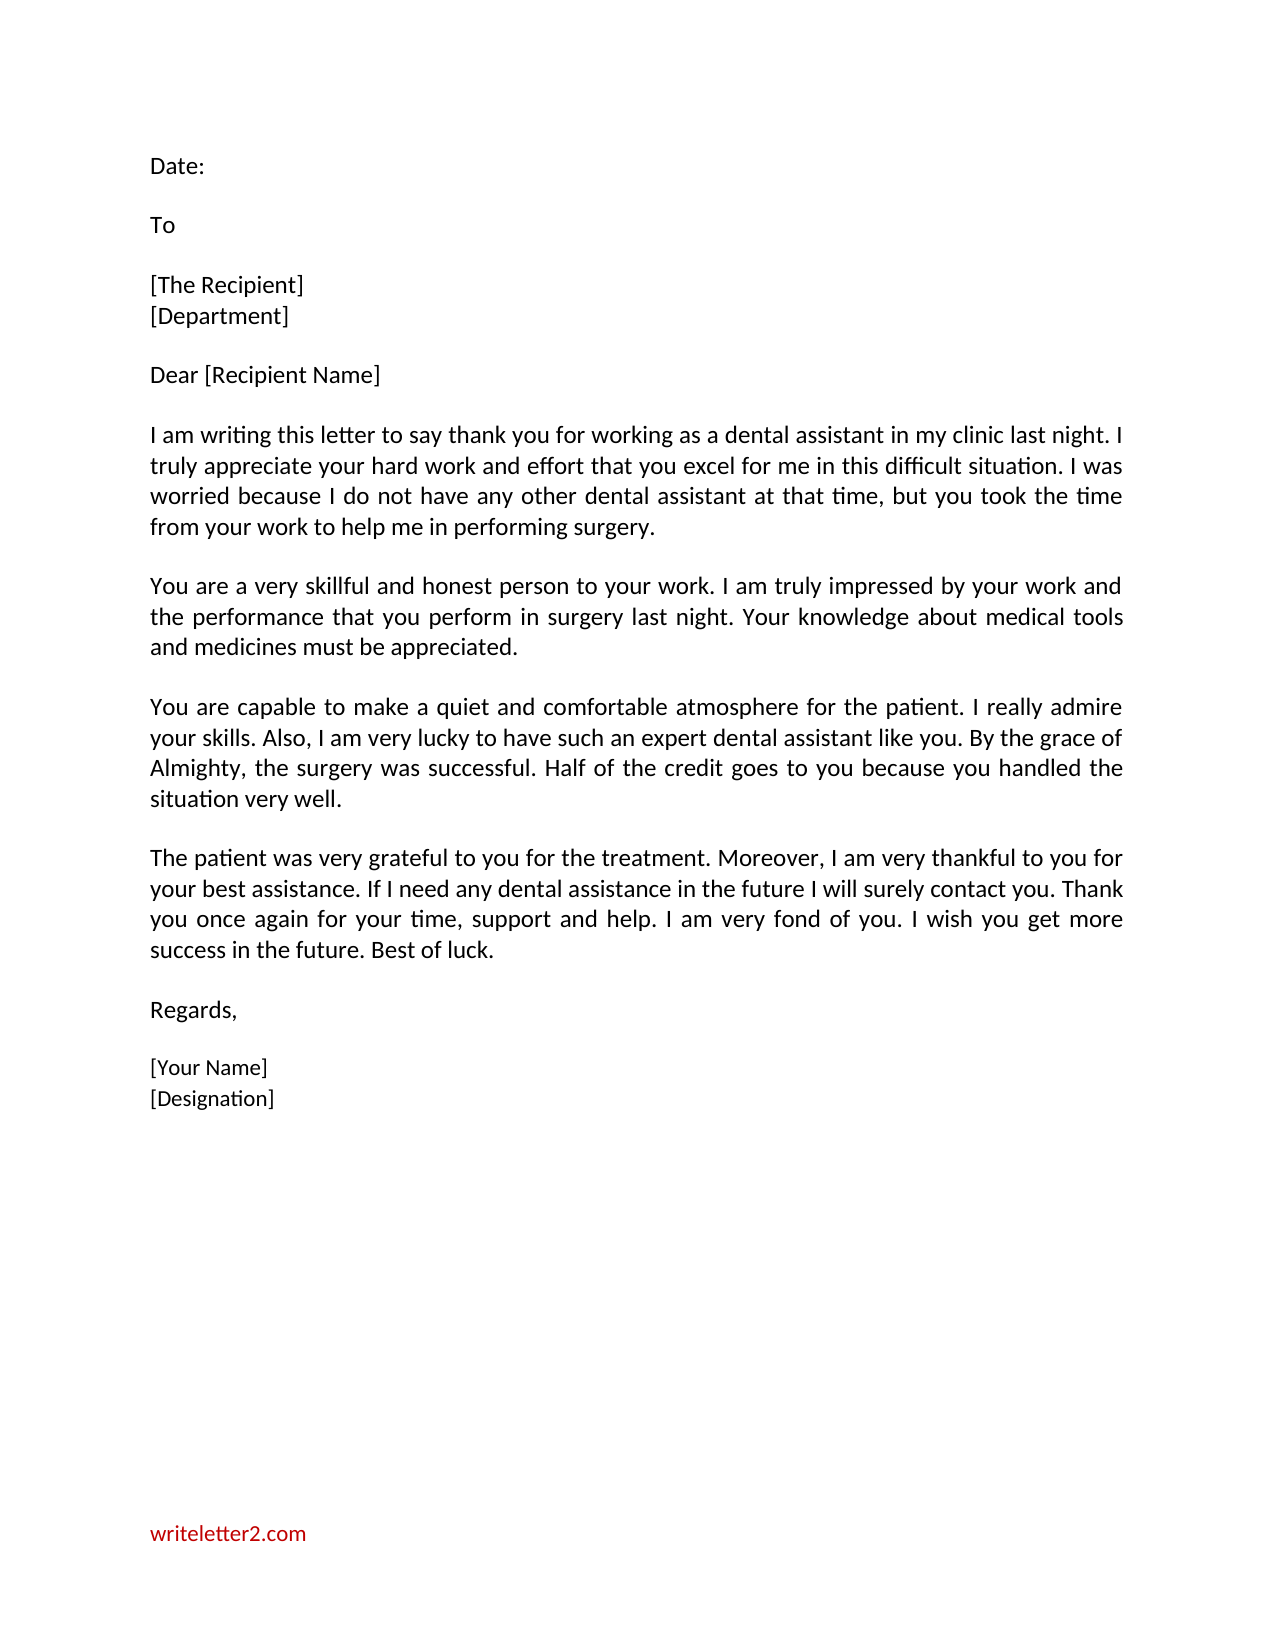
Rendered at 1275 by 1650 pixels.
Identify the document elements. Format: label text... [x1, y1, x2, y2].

text [Your Name] [Designation] [150, 1053, 1125, 1112]
text You are capable to make a quiet and comfortable atmosphere for the patient. I really admire your skills. Also, I am very lucky to have such an expert dental assistant like you. By the grace of Almighty, the surgery was successful. Half of the credit goes to you because you handled the situation very well. [150, 691, 1125, 813]
text The patient was very grateful to you for the treatment. Moreover, I am very thankful to you for your best assistance. If I need any dental assistance in the future I will surely contact you. Thank you once again for your time, support and help. I am very fond of you. I wish you get more success in the future. Best of luck. [150, 842, 1125, 964]
text Date: [150, 150, 1125, 181]
text You are a very skillful and honest person to your work. I am truly impressed by your work and the performance that you perform in surgery last night. Your knowledge about medical tools and medicines must be appreciated. [150, 571, 1125, 662]
text [The Recipient] [Department] [150, 269, 1125, 330]
text I am writing this letter to say thank you for working as a dental assistant in my clinic last night. I truly appreciate your hard work and effort that you excel for me in this difficult situation. I was worried because I do not have any other dental assistant at that time, but you took the time from your work to help me in performing surgery. [150, 419, 1125, 541]
text Dear [Recipient Name] [150, 359, 1125, 390]
text To [150, 210, 1125, 240]
text Regards, [150, 994, 1125, 1024]
